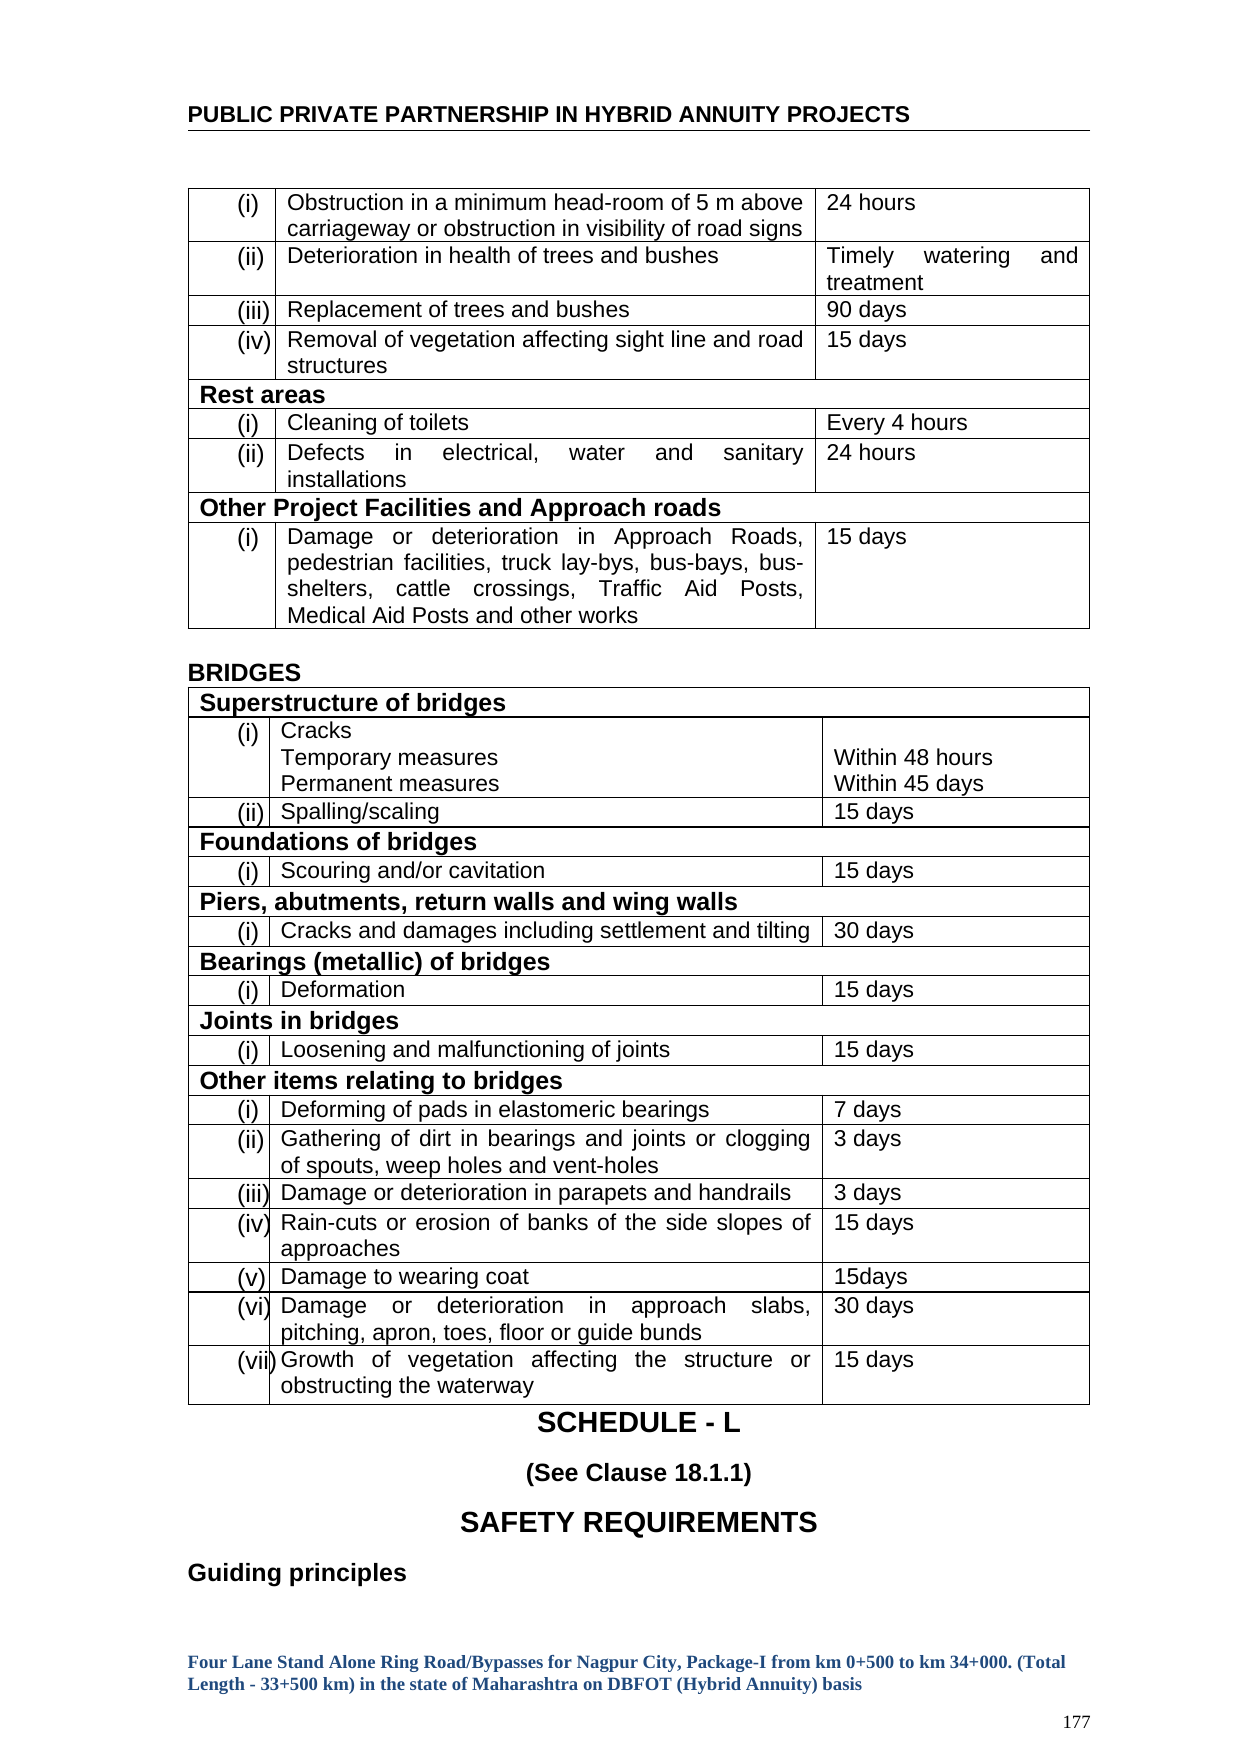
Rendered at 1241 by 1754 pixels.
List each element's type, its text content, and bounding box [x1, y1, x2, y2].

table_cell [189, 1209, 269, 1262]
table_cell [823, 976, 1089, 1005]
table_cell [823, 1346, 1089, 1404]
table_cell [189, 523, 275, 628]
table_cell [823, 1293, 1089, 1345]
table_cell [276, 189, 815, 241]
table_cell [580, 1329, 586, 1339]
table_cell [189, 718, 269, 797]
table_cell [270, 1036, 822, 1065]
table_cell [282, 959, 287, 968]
text BRIDGES [187, 658, 1090, 687]
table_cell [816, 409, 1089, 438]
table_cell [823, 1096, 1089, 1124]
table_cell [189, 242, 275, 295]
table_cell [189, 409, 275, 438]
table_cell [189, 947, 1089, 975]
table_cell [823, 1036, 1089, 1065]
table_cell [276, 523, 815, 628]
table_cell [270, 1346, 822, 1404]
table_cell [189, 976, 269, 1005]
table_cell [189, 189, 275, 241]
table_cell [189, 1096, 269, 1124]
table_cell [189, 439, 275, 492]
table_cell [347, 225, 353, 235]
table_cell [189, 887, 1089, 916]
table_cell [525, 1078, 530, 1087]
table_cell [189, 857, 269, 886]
text SCHEDULE - L [187, 1405, 1090, 1438]
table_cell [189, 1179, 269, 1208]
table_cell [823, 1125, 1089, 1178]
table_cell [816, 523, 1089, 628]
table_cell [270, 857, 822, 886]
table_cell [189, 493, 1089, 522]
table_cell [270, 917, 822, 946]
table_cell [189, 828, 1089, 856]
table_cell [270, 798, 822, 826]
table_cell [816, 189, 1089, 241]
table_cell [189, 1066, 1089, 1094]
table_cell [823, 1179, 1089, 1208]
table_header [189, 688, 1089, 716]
text (See Clause 18.1.1) [187, 1457, 1090, 1486]
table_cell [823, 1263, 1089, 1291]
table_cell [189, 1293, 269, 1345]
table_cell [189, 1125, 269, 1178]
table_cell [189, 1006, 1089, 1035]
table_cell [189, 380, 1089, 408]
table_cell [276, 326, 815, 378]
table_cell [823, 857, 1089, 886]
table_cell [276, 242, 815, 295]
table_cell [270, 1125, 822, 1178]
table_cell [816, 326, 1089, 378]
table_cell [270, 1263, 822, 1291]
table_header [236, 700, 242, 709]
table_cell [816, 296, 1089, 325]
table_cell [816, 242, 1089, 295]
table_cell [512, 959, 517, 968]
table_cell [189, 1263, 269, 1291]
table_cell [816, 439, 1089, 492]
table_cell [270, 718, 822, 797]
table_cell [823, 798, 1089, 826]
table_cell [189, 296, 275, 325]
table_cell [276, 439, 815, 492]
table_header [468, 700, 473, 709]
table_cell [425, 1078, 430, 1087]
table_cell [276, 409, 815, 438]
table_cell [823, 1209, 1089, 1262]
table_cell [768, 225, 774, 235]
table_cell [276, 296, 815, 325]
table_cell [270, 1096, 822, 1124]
text Guiding principles [187, 1558, 1090, 1587]
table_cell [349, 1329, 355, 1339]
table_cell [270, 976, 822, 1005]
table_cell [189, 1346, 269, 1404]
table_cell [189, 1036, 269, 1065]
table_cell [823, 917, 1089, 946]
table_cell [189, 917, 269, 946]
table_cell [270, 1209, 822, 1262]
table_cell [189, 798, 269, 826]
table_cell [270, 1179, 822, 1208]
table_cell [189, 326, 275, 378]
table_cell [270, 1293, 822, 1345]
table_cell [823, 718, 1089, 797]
text SAFETY REQUIREMENTS [187, 1505, 1090, 1539]
